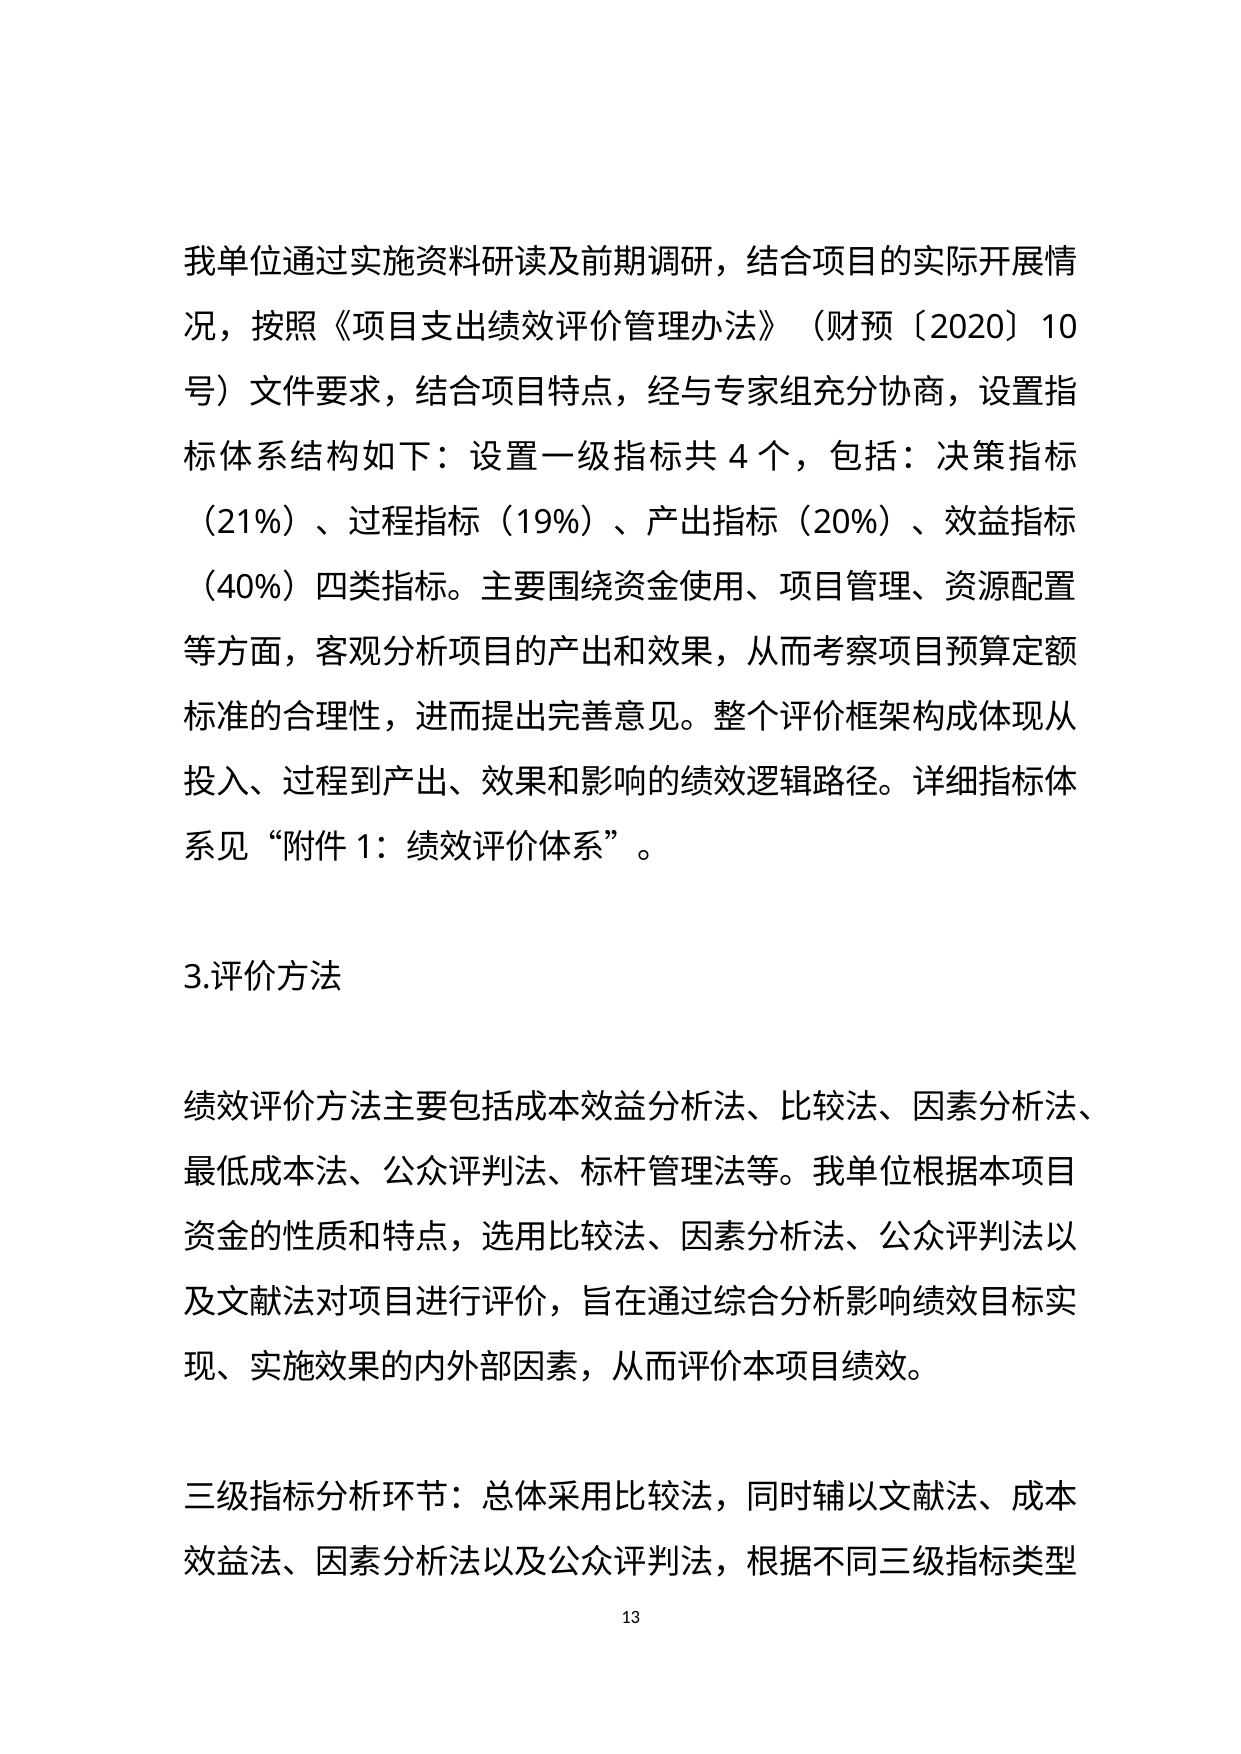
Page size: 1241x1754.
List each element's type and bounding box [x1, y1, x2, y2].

text [183, 162, 1078, 1592]
